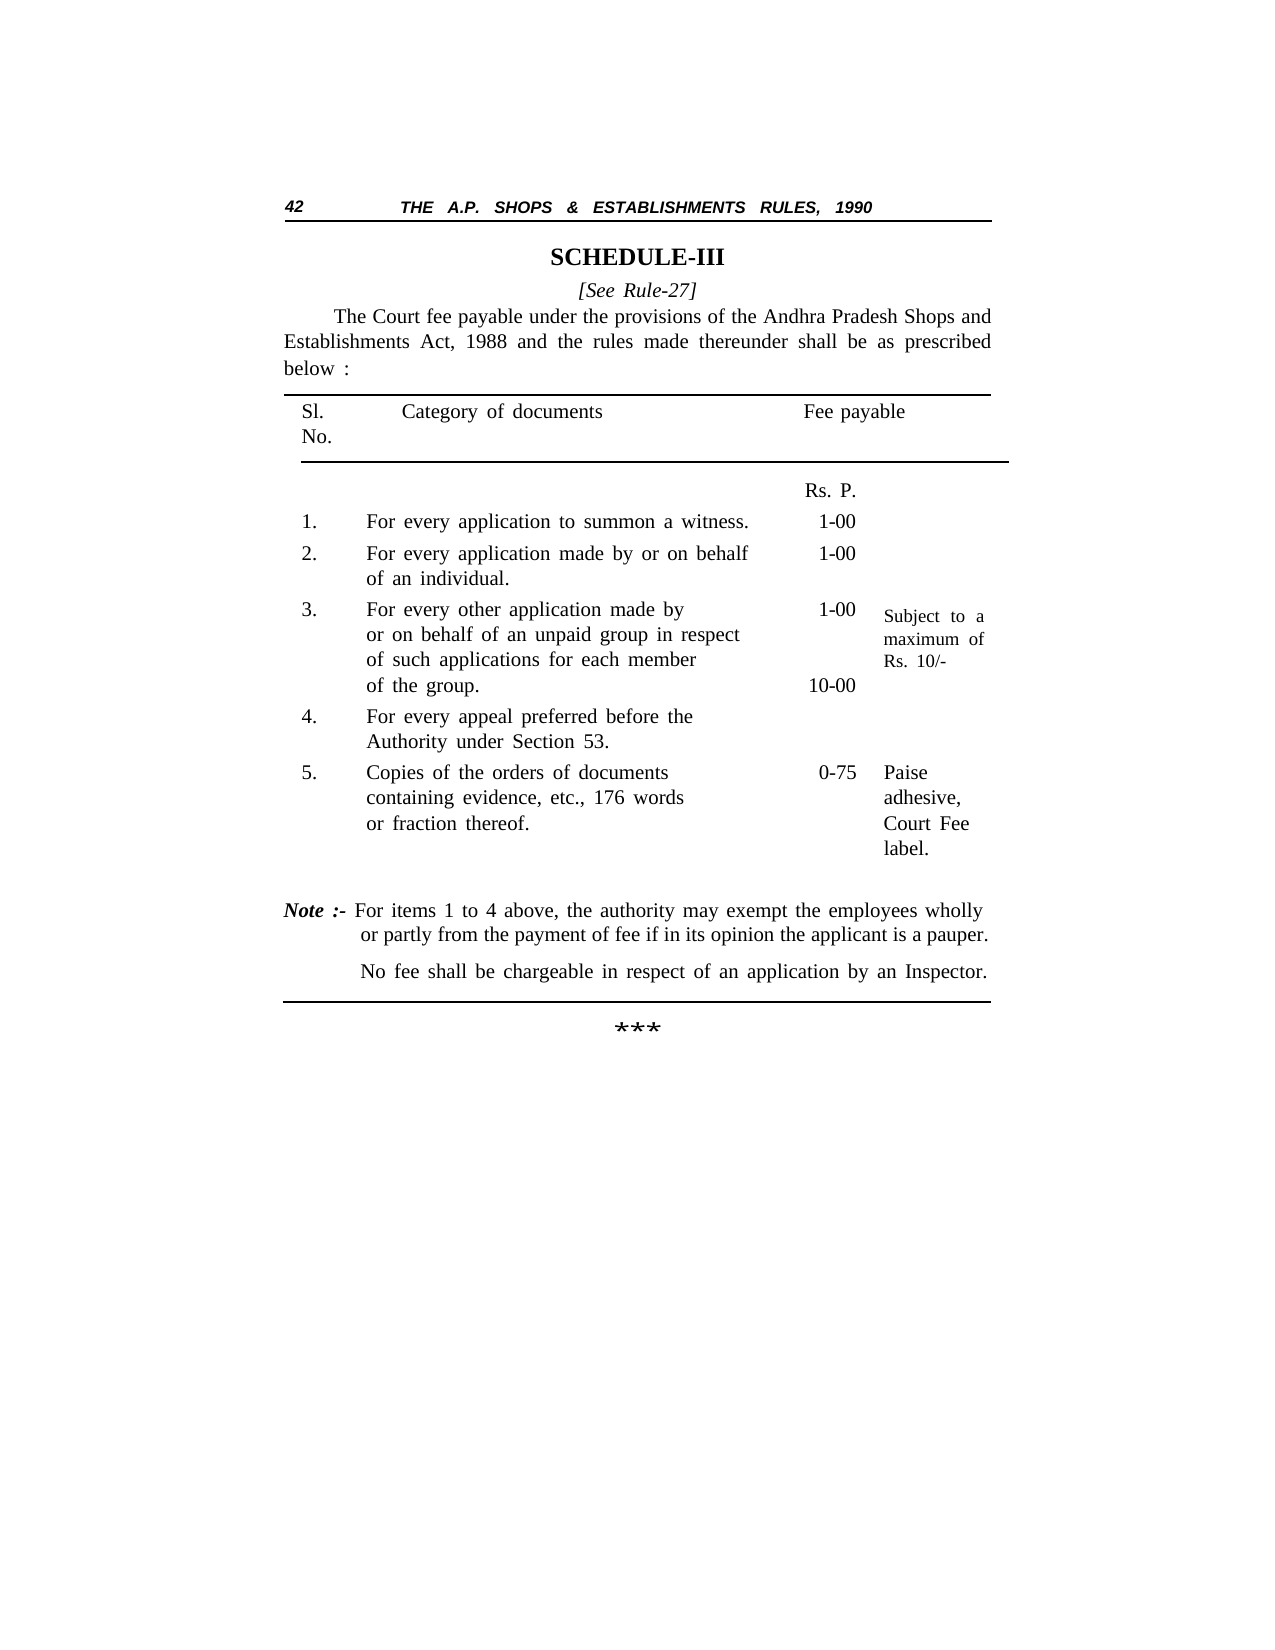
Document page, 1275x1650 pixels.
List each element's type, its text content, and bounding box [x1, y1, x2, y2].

text Note :- For items 1 to 4 above, the authority may exempt the employees wholly or partly from the payment of fee if in its opinion the applicant is a pauper. [283, 898, 998, 946]
text of the group. 10-00 [366, 673, 856, 697]
text or on behalf of an unpaid group in respect of such applications for each member [366, 622, 742, 671]
text Sl. Category of documents Fee payable No. [301, 381, 907, 448]
subtitle SCHEDULE-III [322, 242, 953, 271]
text of an individual. [366, 566, 856, 589]
list For every application made by or on behalf 1-00 [301, 540, 856, 564]
text [See Rule-27] [578, 278, 1096, 302]
list For every application to summon a witness. 1-00 [301, 509, 856, 533]
text *** [322, 1017, 953, 1045]
text label. [883, 836, 1096, 860]
list Copies of the orders of documents 0-75 Paise containing evidence, etc., 176 words adhesive, [301, 760, 962, 809]
text The Court fee payable under the provisions of the Andhra Pradesh Shops and Establishments Act, 1988 and the rules made thereunder shall be as prescribed below : [284, 303, 992, 379]
text Rs. P. [179, 478, 856, 502]
list For every appeal preferred before the Authority under Section 53. [301, 704, 693, 753]
text No fee shall be chargeable in respect of an application by an Inspector. [360, 959, 1096, 983]
list For every other application made by 1-00 [301, 597, 856, 621]
text or fraction thereof. Court Fee [366, 811, 1096, 835]
text Subject to a maximum of Rs. 10/- [883, 605, 984, 672]
text 42 THE A.P. SHOPS & ESTABLISHMENTS RULES, 1990 [285, 196, 1096, 217]
